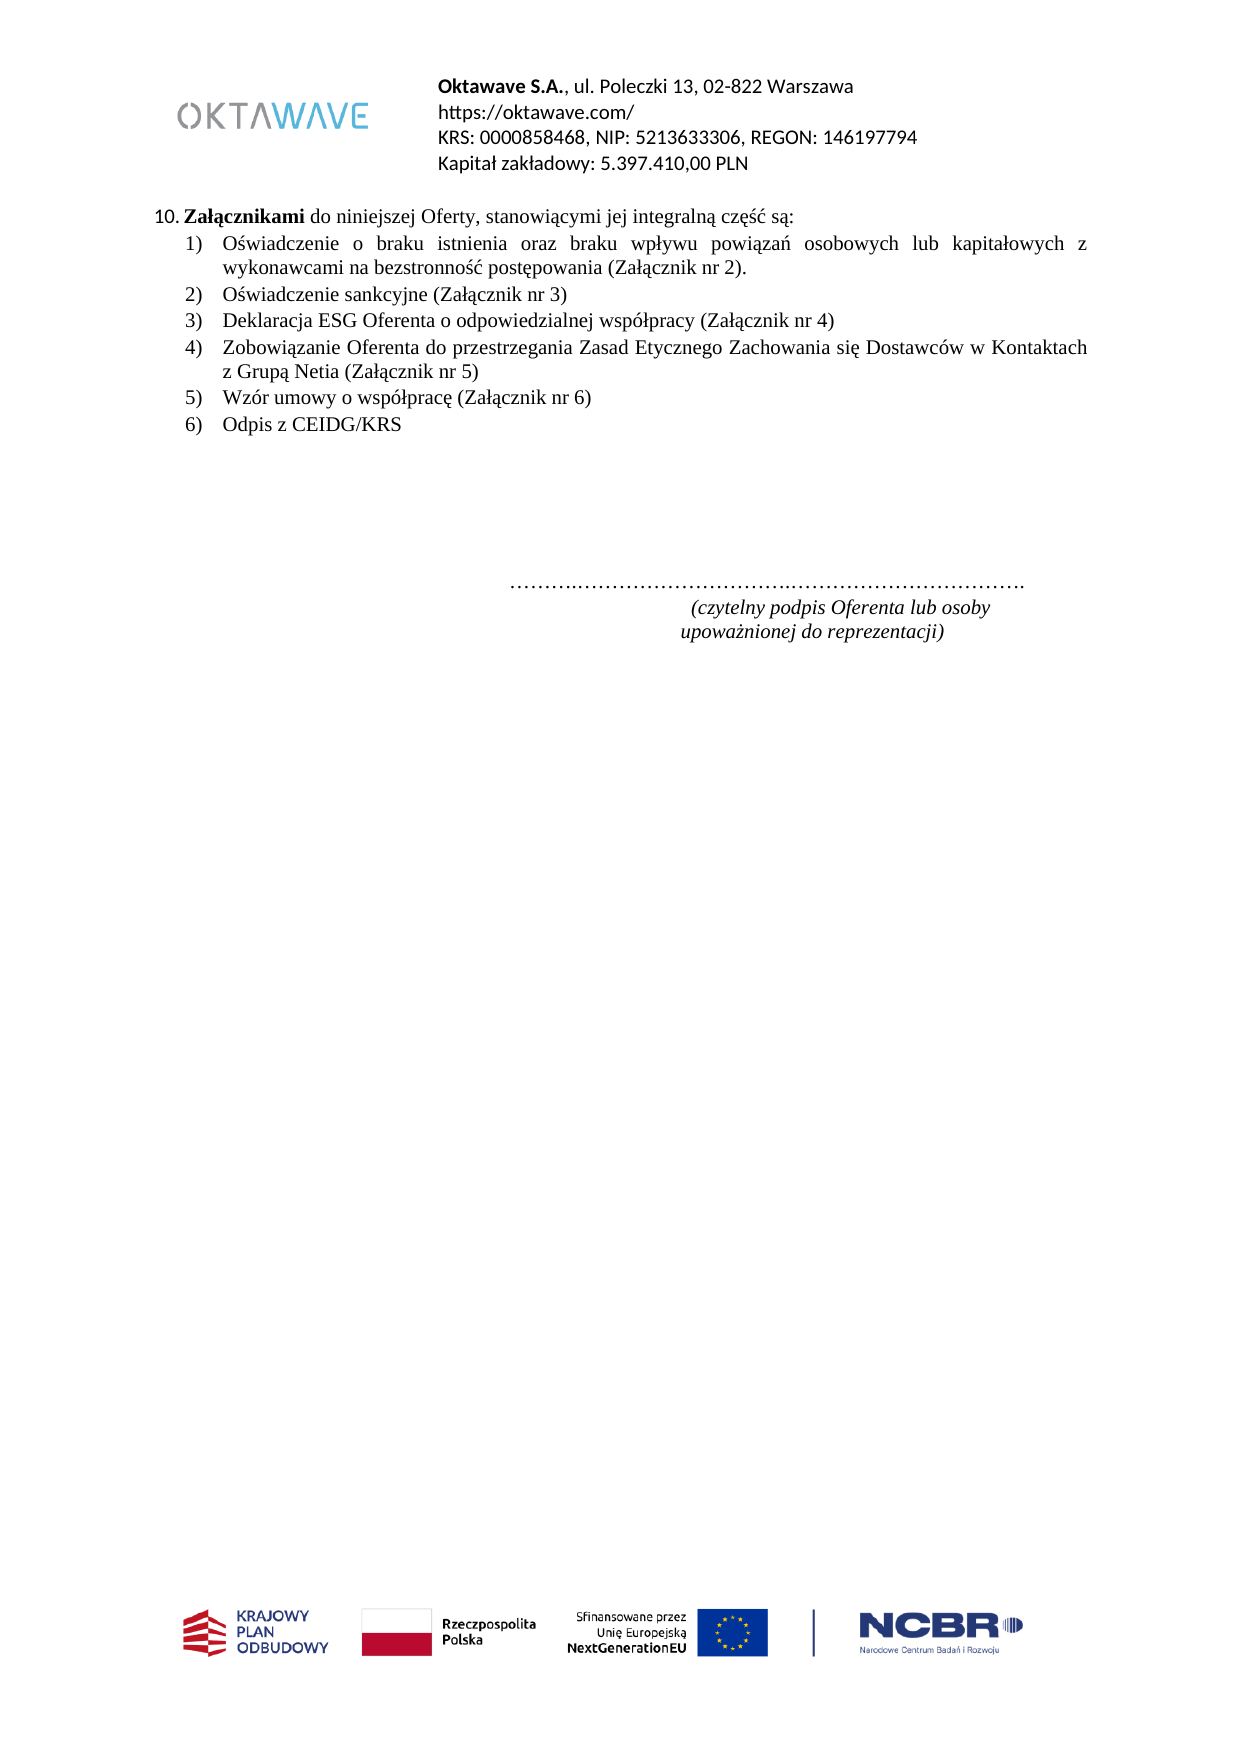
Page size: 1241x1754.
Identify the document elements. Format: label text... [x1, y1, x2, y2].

list Odpis z CEIDG/KRS [185, 412, 1088, 436]
text (czytelny podpis Oferenta lub osoby upoważnionej do reprezentacji) [680, 595, 1093, 643]
list Załącznikami do niniejszej Oferty, stanowiącymi jej integralną część są: [154, 203, 1088, 229]
picture [147, 1581, 1093, 1681]
list Oświadczenie o braku istnienia oraz braku wpływu powiązań osobowych lub kapitałowych z wykonawcami na bezstronność postępowania (Załącznik nr 2). [185, 231, 1088, 279]
list Wzór umowy o współpracę (Załącznik nr 6) [185, 385, 1088, 409]
list Zobowiązanie Oferenta do przestrzegania Zasad Etycznego Zachowania się Dostawców w Kontaktach z Grupą Netia (Załącznik nr 5) [185, 335, 1088, 383]
list Oświadczenie sankcyjne (Załącznik nr 3) [185, 282, 1088, 306]
list Deklaracja ESG Oferenta o odpowiedzialnej współpracy (Załącznik nr 4) [185, 308, 1088, 332]
picture [158, 89, 392, 145]
text ……….………………………….……………………………. [149, 569, 1024, 593]
